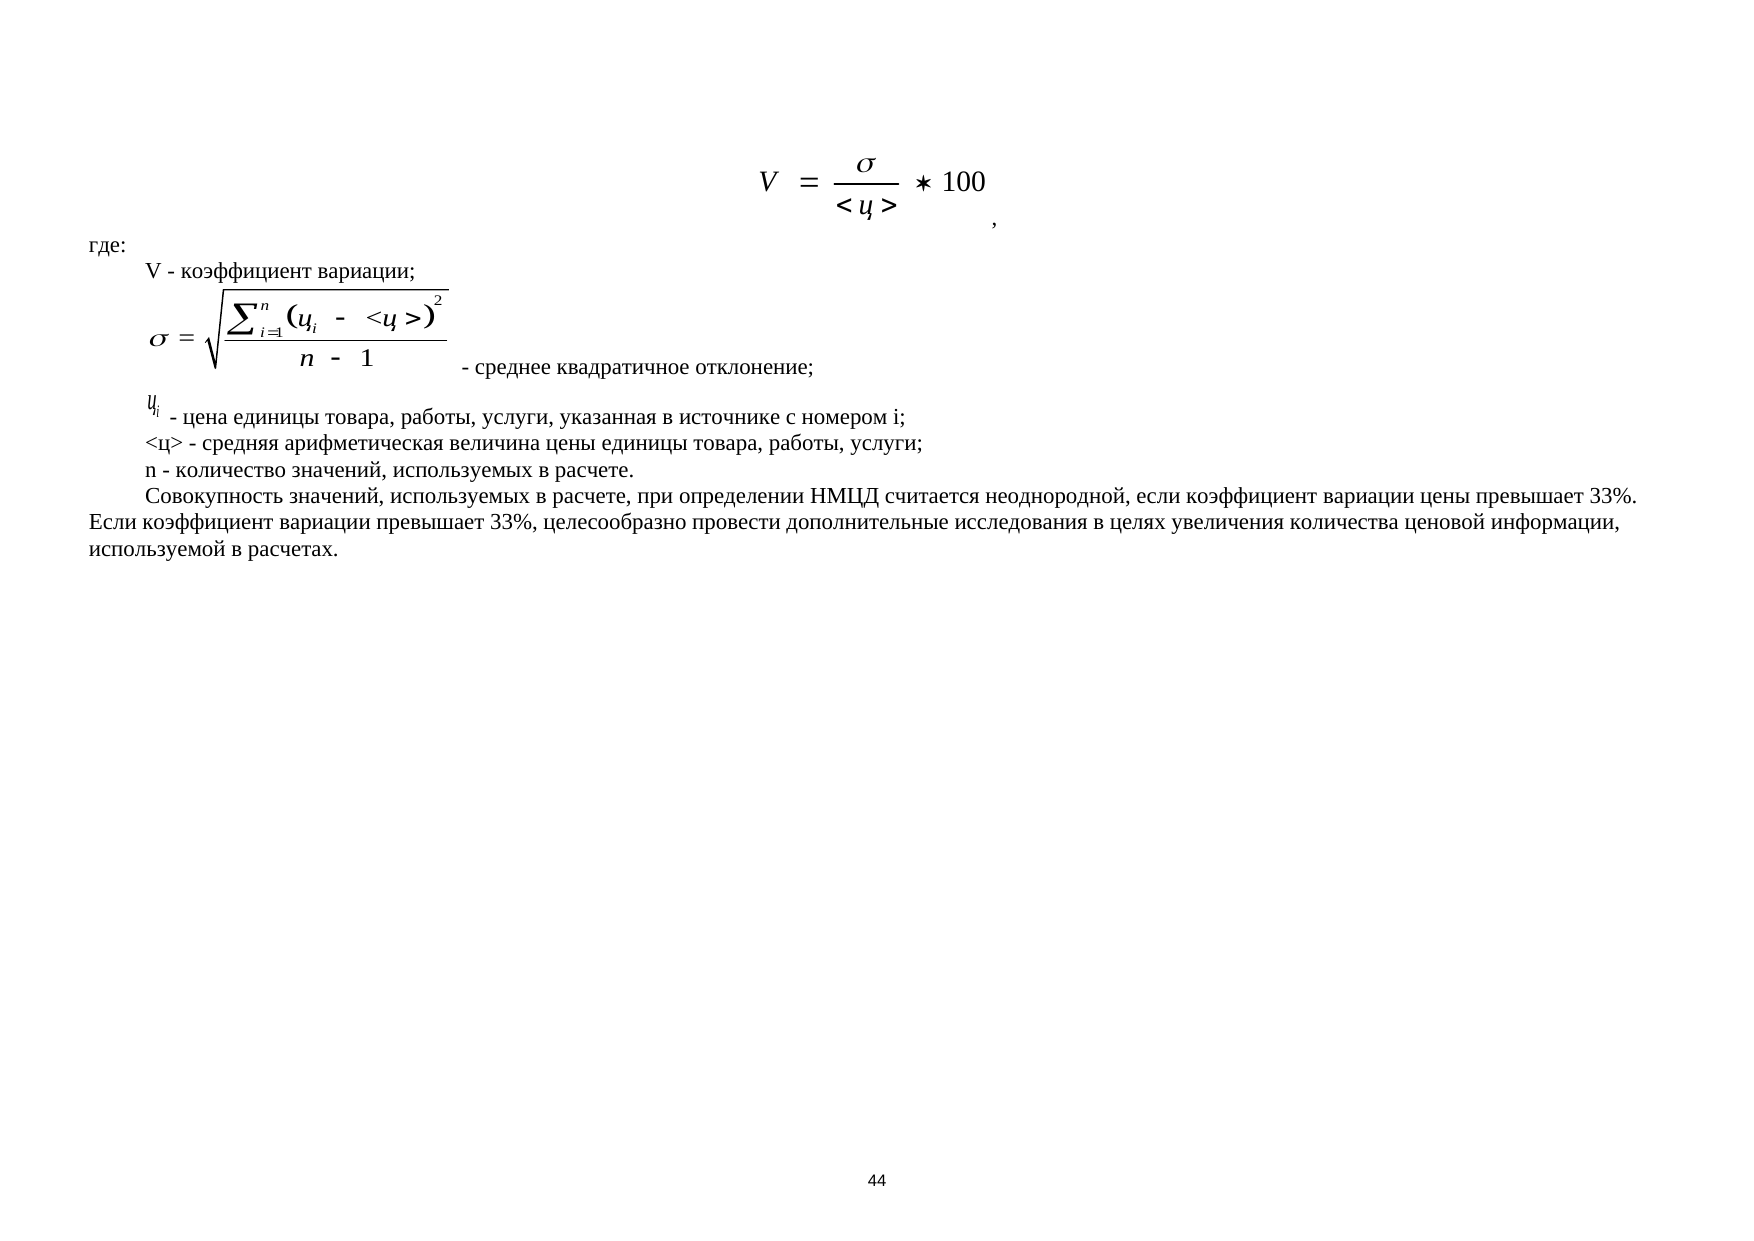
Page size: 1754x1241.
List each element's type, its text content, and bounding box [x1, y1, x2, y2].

text , [89, 144, 1665, 231]
text - цена единицы товара, работы, услуги, указанная в источнике с номером i; [89, 379, 1665, 429]
text - среднее квадратичное отклонение; [89, 283, 1665, 379]
text Совокупность значений, используемых в расчете, при определении НМЦД считается неоднородной, если коэффициент вариации цены превышает 33%. Если коэффициент вариации превышает 33%, целесообразно провести дополнительные исследования в целях увеличения количества ценовой информации, используемой в расчетах. [89, 482, 1665, 561]
text <ц> - средняя арифметическая величина цены единицы товара, работы, услуги; [89, 429, 1665, 456]
text n - количество значений, используемых в расчете. [89, 456, 1665, 482]
text V - коэффициент вариации; [89, 257, 1665, 283]
text где: [89, 231, 1665, 257]
